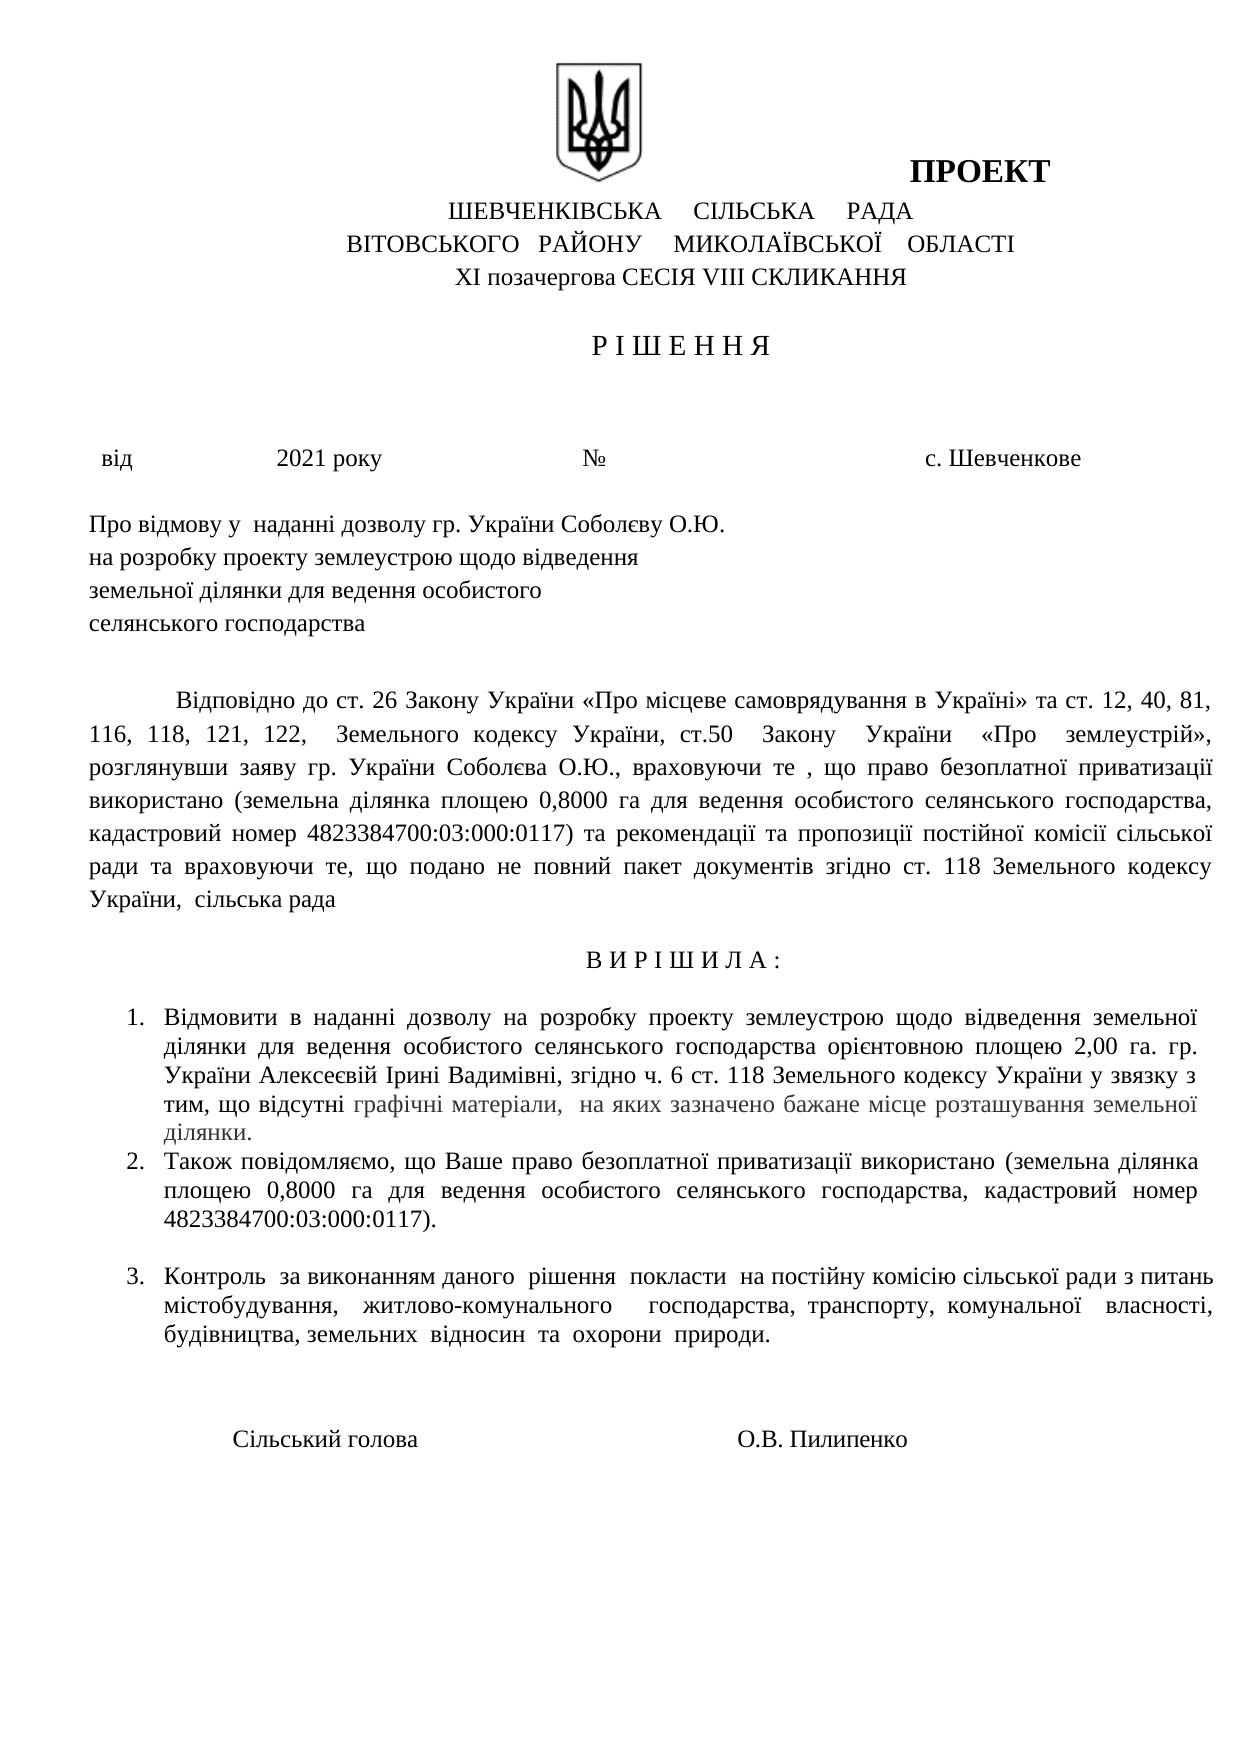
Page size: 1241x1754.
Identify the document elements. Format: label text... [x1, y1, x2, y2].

picture [555, 62, 643, 183]
text земельної ділянки для ведення особистого [89, 576, 1214, 604]
text ВИРІШИЛА: [89, 945, 1214, 974]
text Відповідно до ст. 26 Закону України «Про місцеве самоврядування в Україні» та ст. 12, 40, 81, 116, 118, 121, 122, Земельного кодексу України, ст.50 Закону України «Про землеустрій», розглянувши заяву гр. України Соболєва О.Ю., враховуючи те , що право безоплатної приватизації використано (земельна ділянка площею 0,8000 га для ведення особистого селянського господарства, кадастровий номер 4823384700:03:000:0117) та рекомендації та пропозиції постійної комісії сільської ради та враховуючи те, що подано не повний пакет документів згідно ст. 118 Земельного кодексу України, сільська рада [89, 686, 1214, 912]
text Про відмову у наданні дозволу гр. України Соболєву О.Ю. [89, 509, 1214, 538]
list Контроль за виконанням даного рішення покласти на постійну комісію сільської ради з питань містобудування, житлово-комунального господарства, транспорту, комунальної власності, будівництва, земельних відносин та охорони природи. [126, 1261, 1214, 1347]
text ШЕВЧЕНКІВСЬКА СІЛЬСЬКА РАДА ВІТОВСЬКОГО РАЙОНУ МИКОЛАЇВСЬКОЇ ОБЛАСТІ ХІ позачергова СЕСІЯ VІІІ СКЛИКАННЯ [148, 196, 1214, 291]
text селянського господарства [89, 608, 1214, 637]
text від 2021 року № с. Шевченкове [89, 443, 1214, 472]
list Також повідомляємо, що Ваше право безоплатної приватизації використано (земельна ділянка площею 0,8000 га для ведення особистого селянського господарства, кадастровий номер 4823384700:03:000:0117). [126, 1146, 1198, 1232]
text на розробку проекту землеустрою щодо відведення [89, 542, 1214, 571]
list Відмовити в наданні дозволу на розробку проекту землеустрою щодо відведення земельної ділянки для ведення особистого селянського господарства орієнтовною площею 2,00 га. гр. України Алексеєвій Ірині Вадимівні, згідно ч. 6 ст. 118 Земельного кодексу України у звязку з тим, що відсутні графічні матеріали, на яких зазначено бажане місце розташування земельної ділянки. [126, 1002, 1198, 1146]
text Сільський голова О.В. Пилипенко [126, 1424, 1214, 1453]
text Р І Ш Е Н Н Я [148, 328, 1214, 361]
text ПРОЕКТ [89, 62, 1214, 190]
